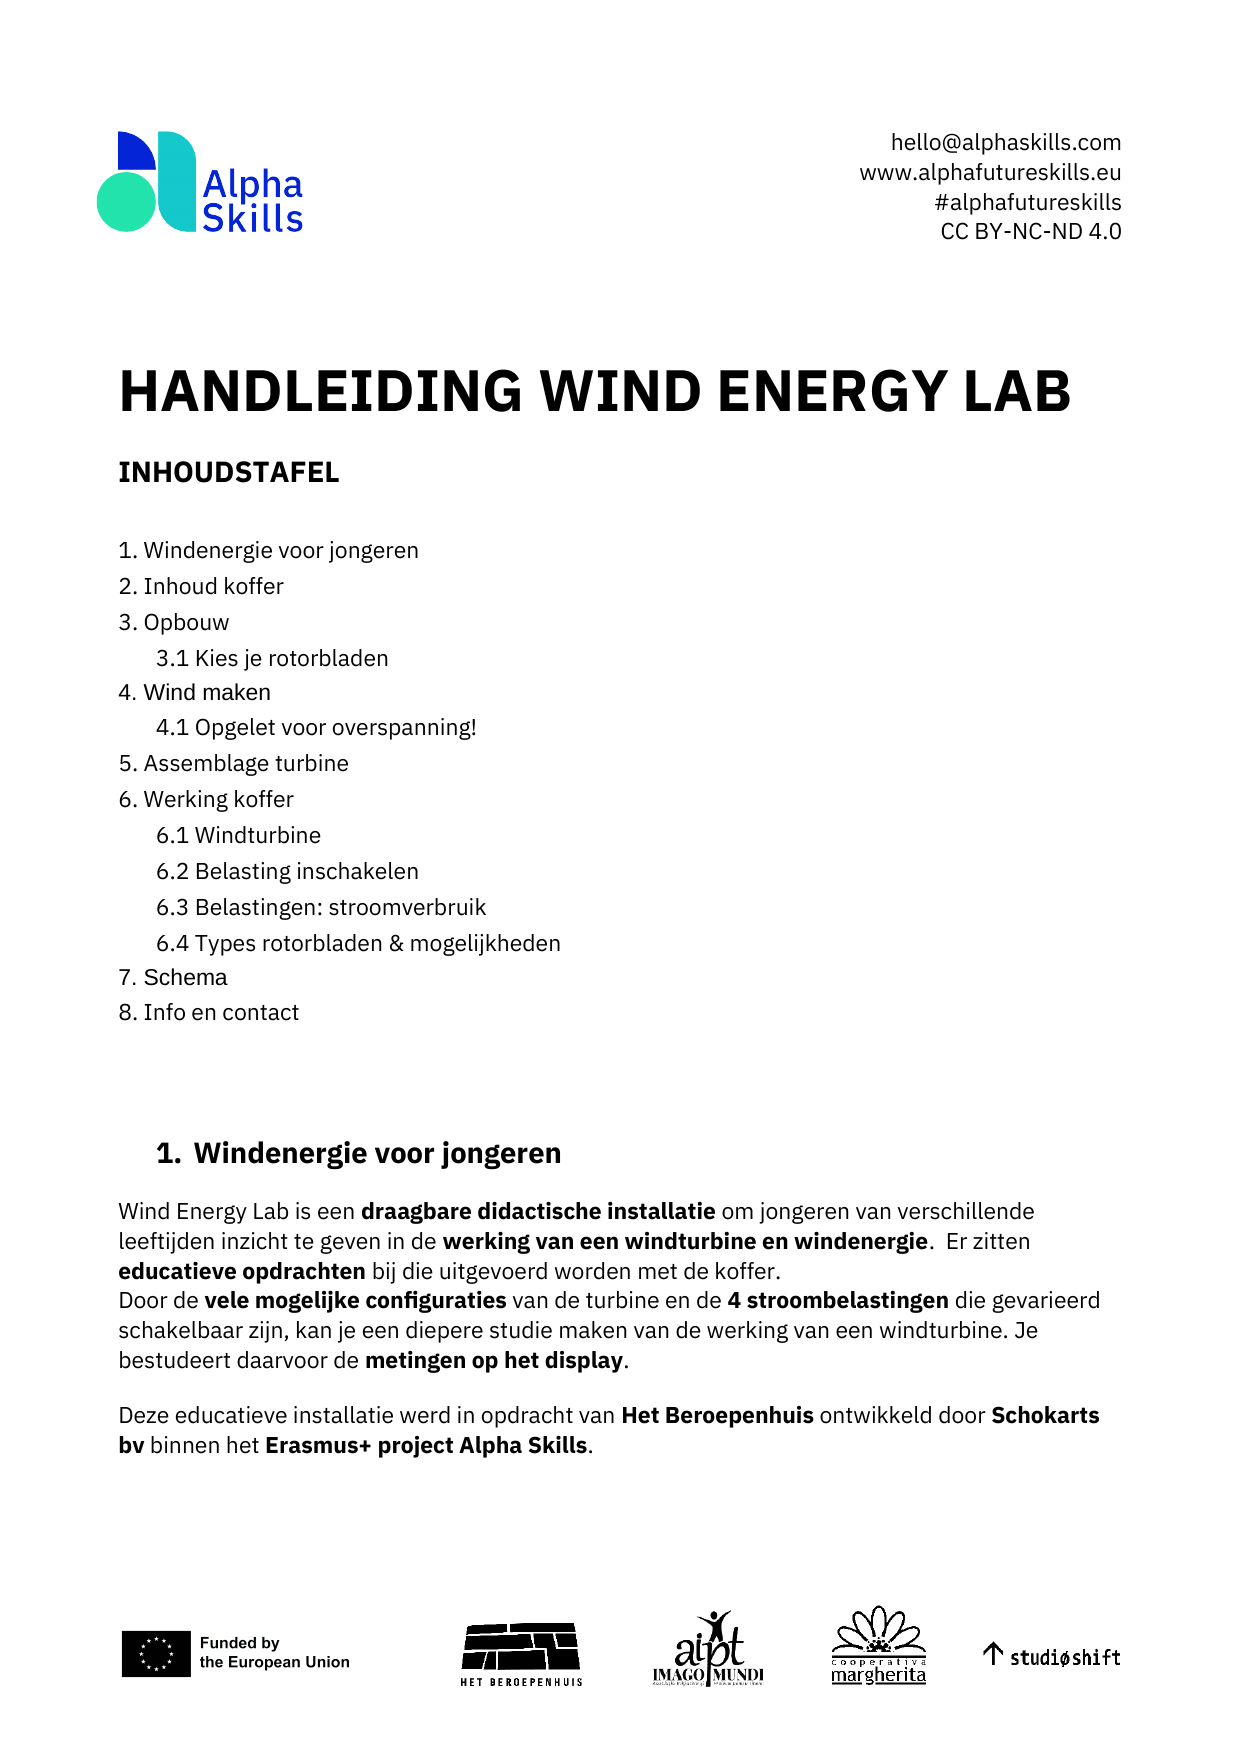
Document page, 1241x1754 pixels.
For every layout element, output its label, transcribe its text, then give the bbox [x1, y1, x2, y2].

picture [826, 1601, 931, 1689]
text INHOUDSTAFEL [118, 453, 1122, 491]
subtitle Windenergie voor jongeren [156, 1133, 1122, 1171]
picture [981, 1639, 1122, 1669]
title HANDLEIDING WIND ENERGY LAB [118, 352, 1122, 428]
picture [438, 1596, 604, 1713]
picture [118, 1627, 359, 1681]
picture [90, 128, 309, 235]
picture [652, 1610, 764, 1687]
text Wind Energy Lab is een draagbare didactische installatie om jongeren van verschillende leeftijden inzicht te geven in de werking van een windturbine en windenergie. Er zitten educatieve opdrachten bij die uitgevoerd worden met de koffer. Door de vele mogelijke configuraties van de turbine en de 4 stroombelastingen die gevarieerd schakelbaar zijn, kan je een diepere studie maken van de werking van een windturbine. Je bestudeert daarvoor de metingen op het display. [118, 1196, 1122, 1375]
text Deze educatieve installatie werd in opdracht van Het Beroepenhuis ontwikkeld door Schokarts bv binnen het Erasmus+ project Alpha Skills. [118, 1400, 1122, 1459]
